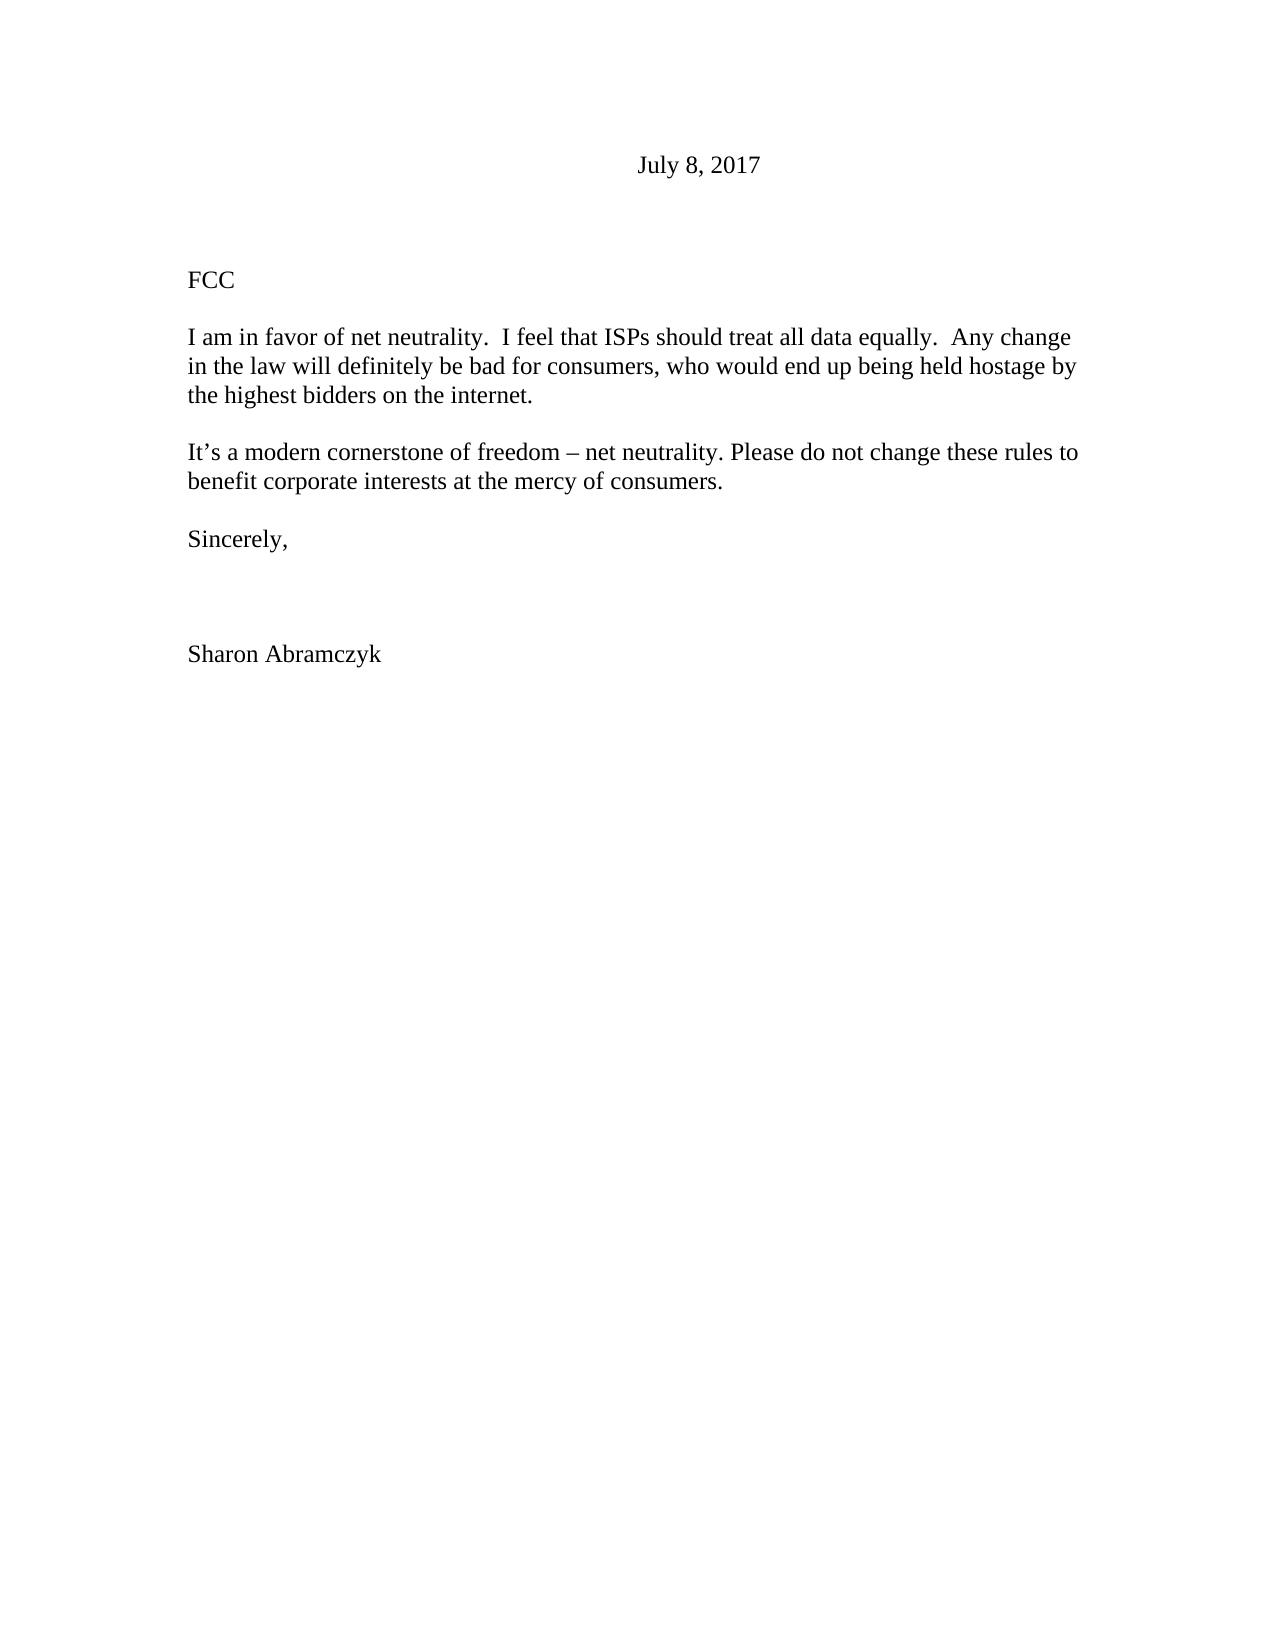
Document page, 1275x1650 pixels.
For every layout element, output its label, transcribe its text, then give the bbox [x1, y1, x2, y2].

text Sharon Abramczyk [187, 639, 1087, 667]
text July 8, 2017 [187, 150, 1087, 179]
text I am in favor of net neutrality. I feel that ISPs should treat all data equally. Any change in the law will definitely be bad for consumers, who would end up being held hostage by the highest bidders on the internet. [187, 322, 1087, 409]
text It’s a modern cornerstone of freedom – net neutrality. Please do not change these rules to benefit corporate interests at the mercy of consumers. [187, 437, 1087, 495]
text FCC [187, 265, 1087, 294]
text Sincerely, [187, 524, 1087, 552]
